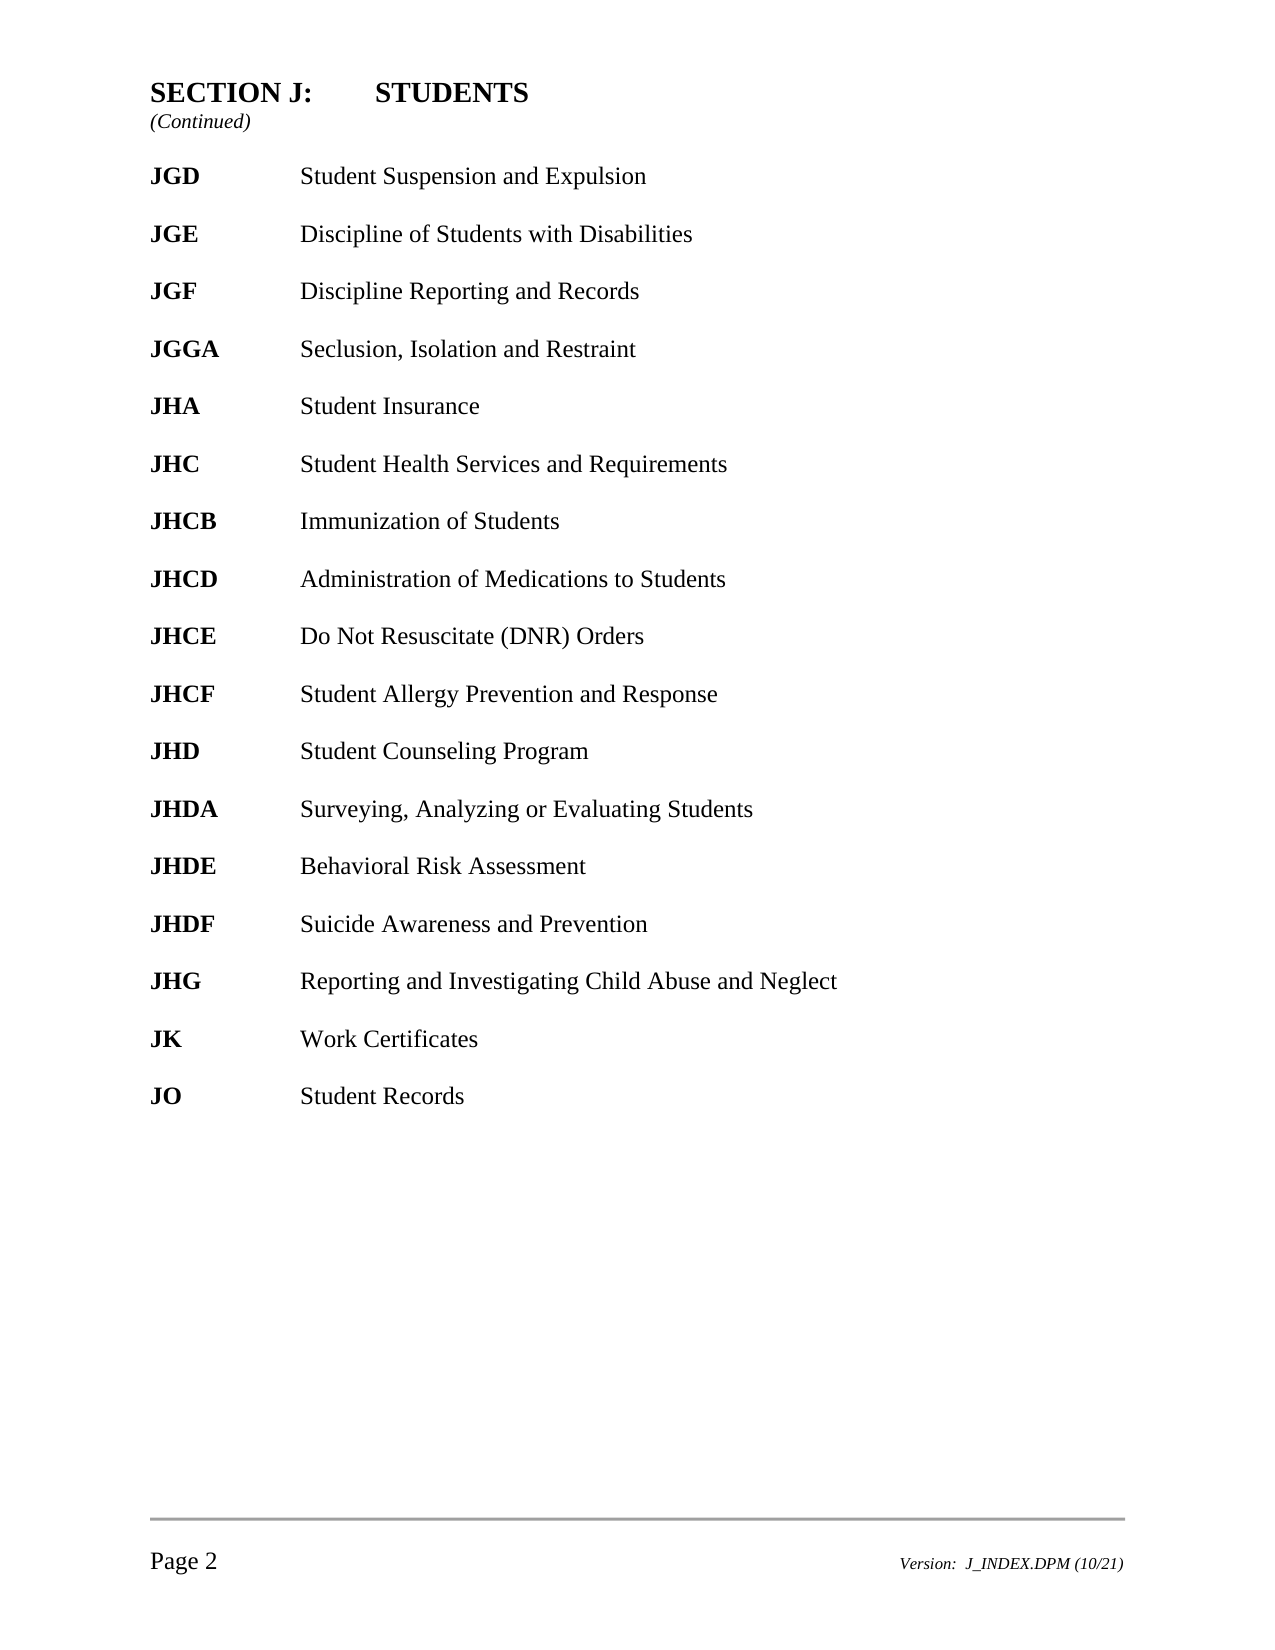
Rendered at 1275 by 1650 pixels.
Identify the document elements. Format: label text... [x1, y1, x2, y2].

text JHG Reporting and Investigating Child Abuse and Neglect [150, 966, 1125, 995]
text JGF Discipline Reporting and Records [150, 276, 1125, 305]
text JHCE Do Not Resuscitate (DNR) Orders [150, 621, 1125, 650]
text JHCD Administration of Medications to Students [150, 564, 1125, 593]
text JO Student Records [150, 1081, 1125, 1110]
text JGE Discipline of Students with Disabilities [150, 219, 1125, 248]
text JHA Student Insurance [150, 391, 1125, 420]
text JHD Student Counseling Program [150, 736, 1125, 765]
text JHCF Student Allergy Prevention and Response [150, 679, 1125, 708]
text JK Work Certificates [150, 1024, 1125, 1053]
text JHDF Suicide Awareness and Prevention [150, 909, 1125, 938]
text JHC Student Health Services and Requirements [150, 449, 1125, 478]
text JHDE Behavioral Risk Assessment [150, 851, 1125, 880]
text JGD Student Suspension and Expulsion [150, 161, 1125, 190]
text JHCB Immunization of Students [150, 506, 1125, 535]
text JHDA Surveying, Analyzing or Evaluating Students [150, 794, 1125, 823]
text JGGA Seclusion, Isolation and Restraint [150, 334, 1125, 363]
